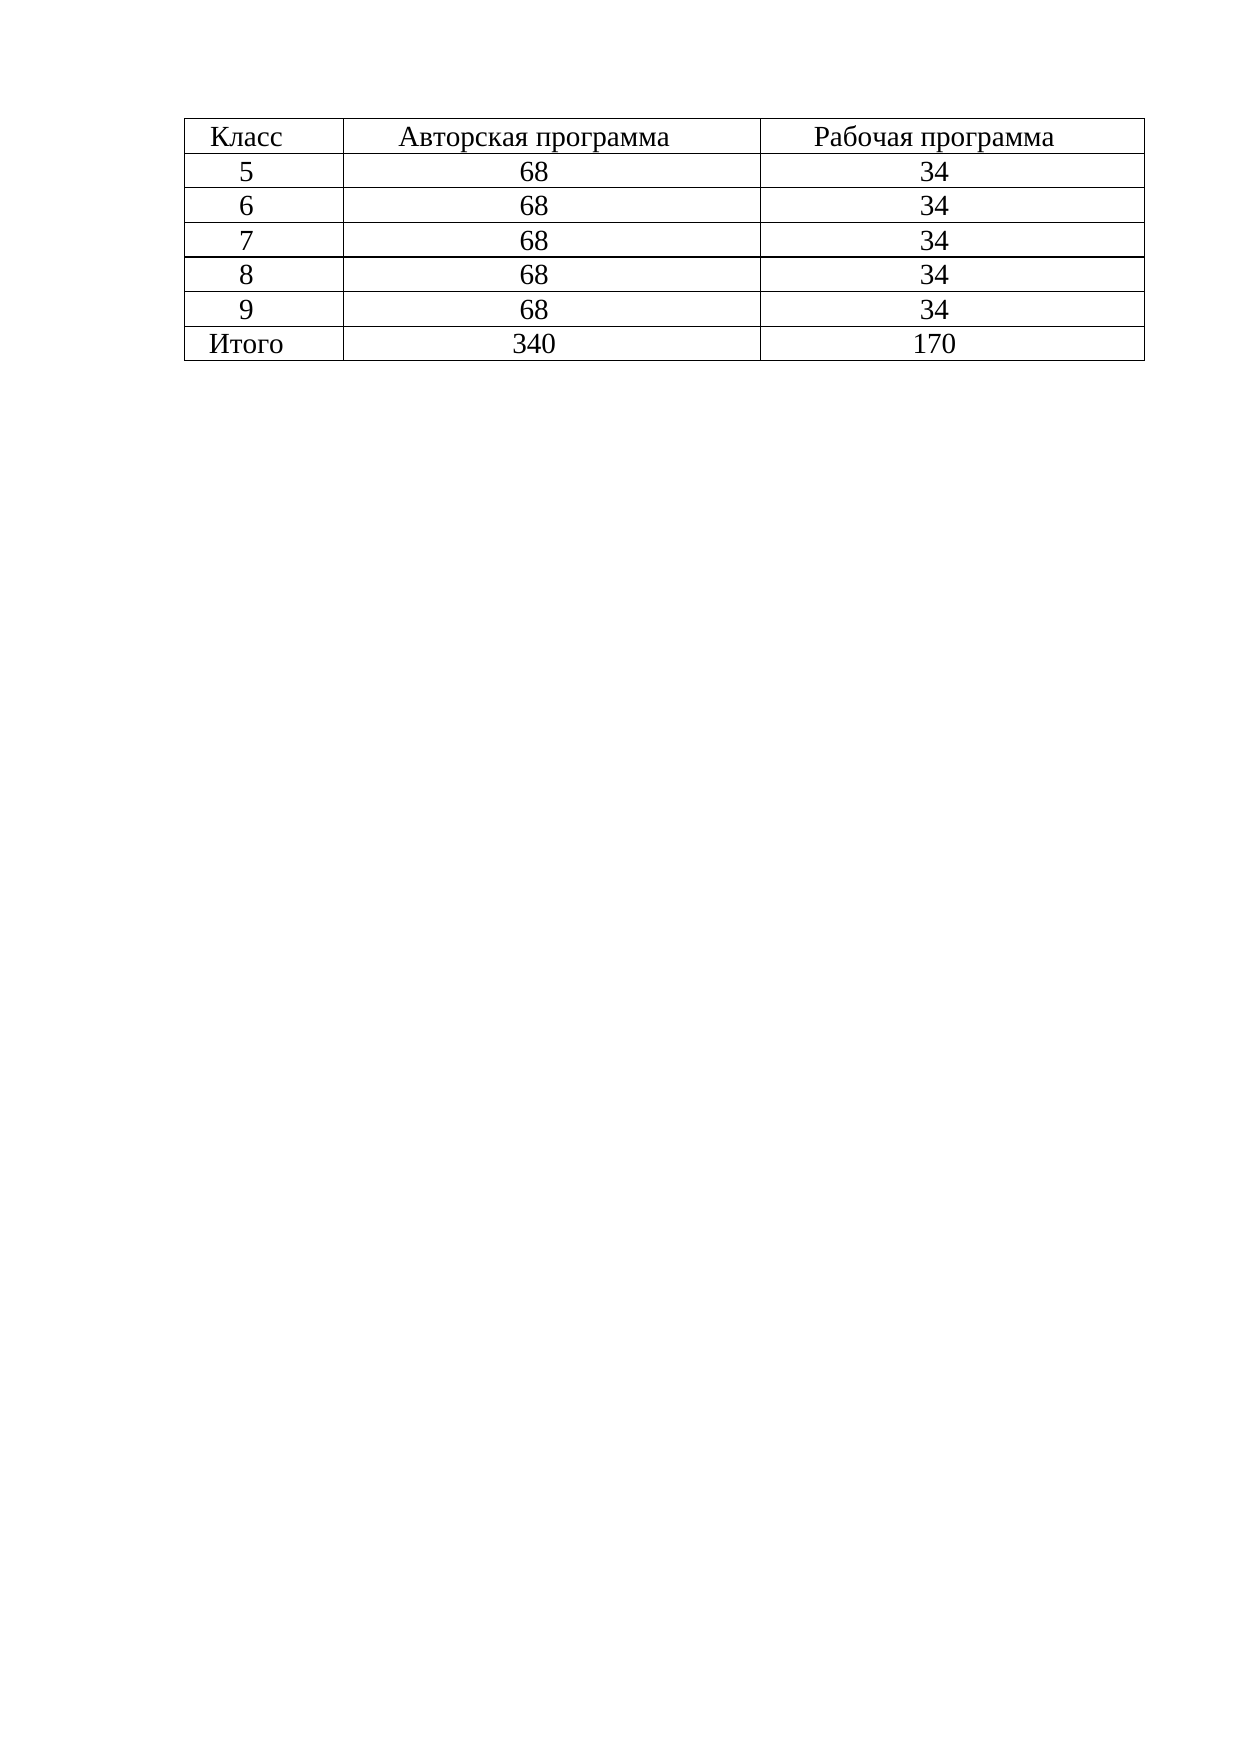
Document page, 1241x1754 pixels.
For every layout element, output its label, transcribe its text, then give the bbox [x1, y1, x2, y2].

table_cell 5 [185, 154, 343, 187]
table_cell 68 [344, 223, 760, 256]
table_cell 68 [344, 154, 760, 187]
table_cell 6 [185, 188, 343, 222]
table_cell 8 [185, 258, 343, 291]
table_header Класс [185, 119, 343, 153]
table_cell 170 [761, 327, 1144, 360]
table_header Авторская программа [344, 119, 760, 153]
table_cell 68 [344, 292, 760, 326]
table_cell 9 [185, 292, 343, 326]
table_cell 68 [344, 188, 760, 222]
table_cell Итого [185, 327, 343, 360]
table_cell 34 [761, 292, 1144, 326]
table_cell 34 [761, 154, 1144, 187]
table_cell 34 [761, 188, 1144, 222]
table_cell 7 [185, 223, 343, 256]
table_cell 340 [344, 327, 760, 360]
table_cell 68 [344, 258, 760, 291]
table_cell 34 [761, 223, 1144, 256]
table_header Рабочая программа [761, 119, 1144, 153]
table_cell 34 [761, 258, 1144, 291]
